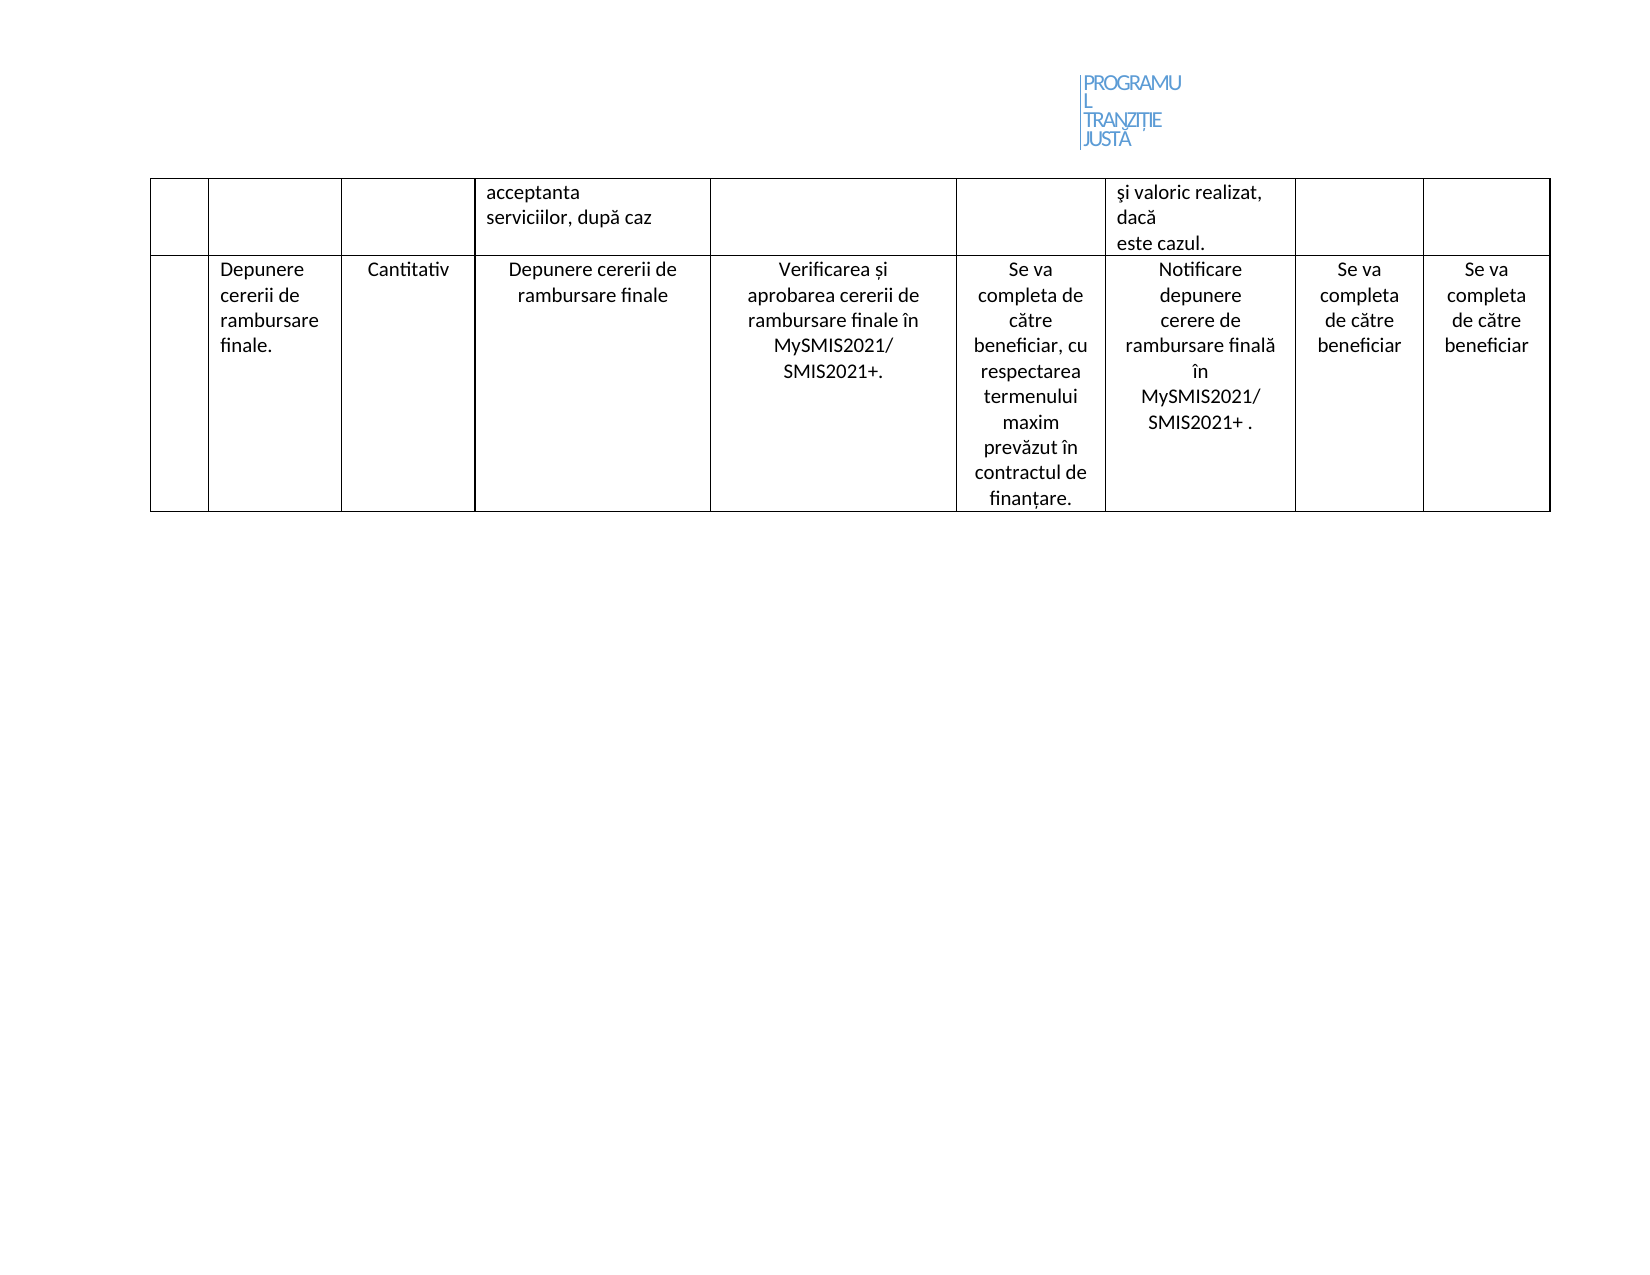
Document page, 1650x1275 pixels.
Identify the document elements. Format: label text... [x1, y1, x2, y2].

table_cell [711, 179, 956, 255]
table_cell Depunere cererii de rambursare finale. [209, 256, 341, 511]
table_cell Notificare depunere cerere de rambursare finală în MySMIS2021/ SMIS2021+ . [1106, 256, 1295, 511]
table_cell Depunere cererii de rambursare finale [476, 256, 710, 511]
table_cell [209, 179, 341, 255]
table_cell Cantitativ [342, 256, 474, 511]
table_cell Se va completa de către beneficiar [1424, 256, 1549, 511]
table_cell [1296, 179, 1423, 255]
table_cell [476, 179, 710, 255]
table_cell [957, 179, 1105, 255]
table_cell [1106, 179, 1295, 255]
table_cell [151, 256, 208, 511]
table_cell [342, 179, 474, 255]
table_cell Verificarea și aprobarea cererii de rambursare finale în MySMIS2021/ SMIS2021+. [711, 256, 956, 511]
table_cell [151, 179, 208, 255]
table_cell Se va completa de către beneficiar [1296, 256, 1423, 511]
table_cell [1424, 179, 1549, 255]
table_cell Se va completa de către beneficiar, cu respectarea termenului maxim prevăzut în contractul de finanțare. [957, 256, 1105, 511]
